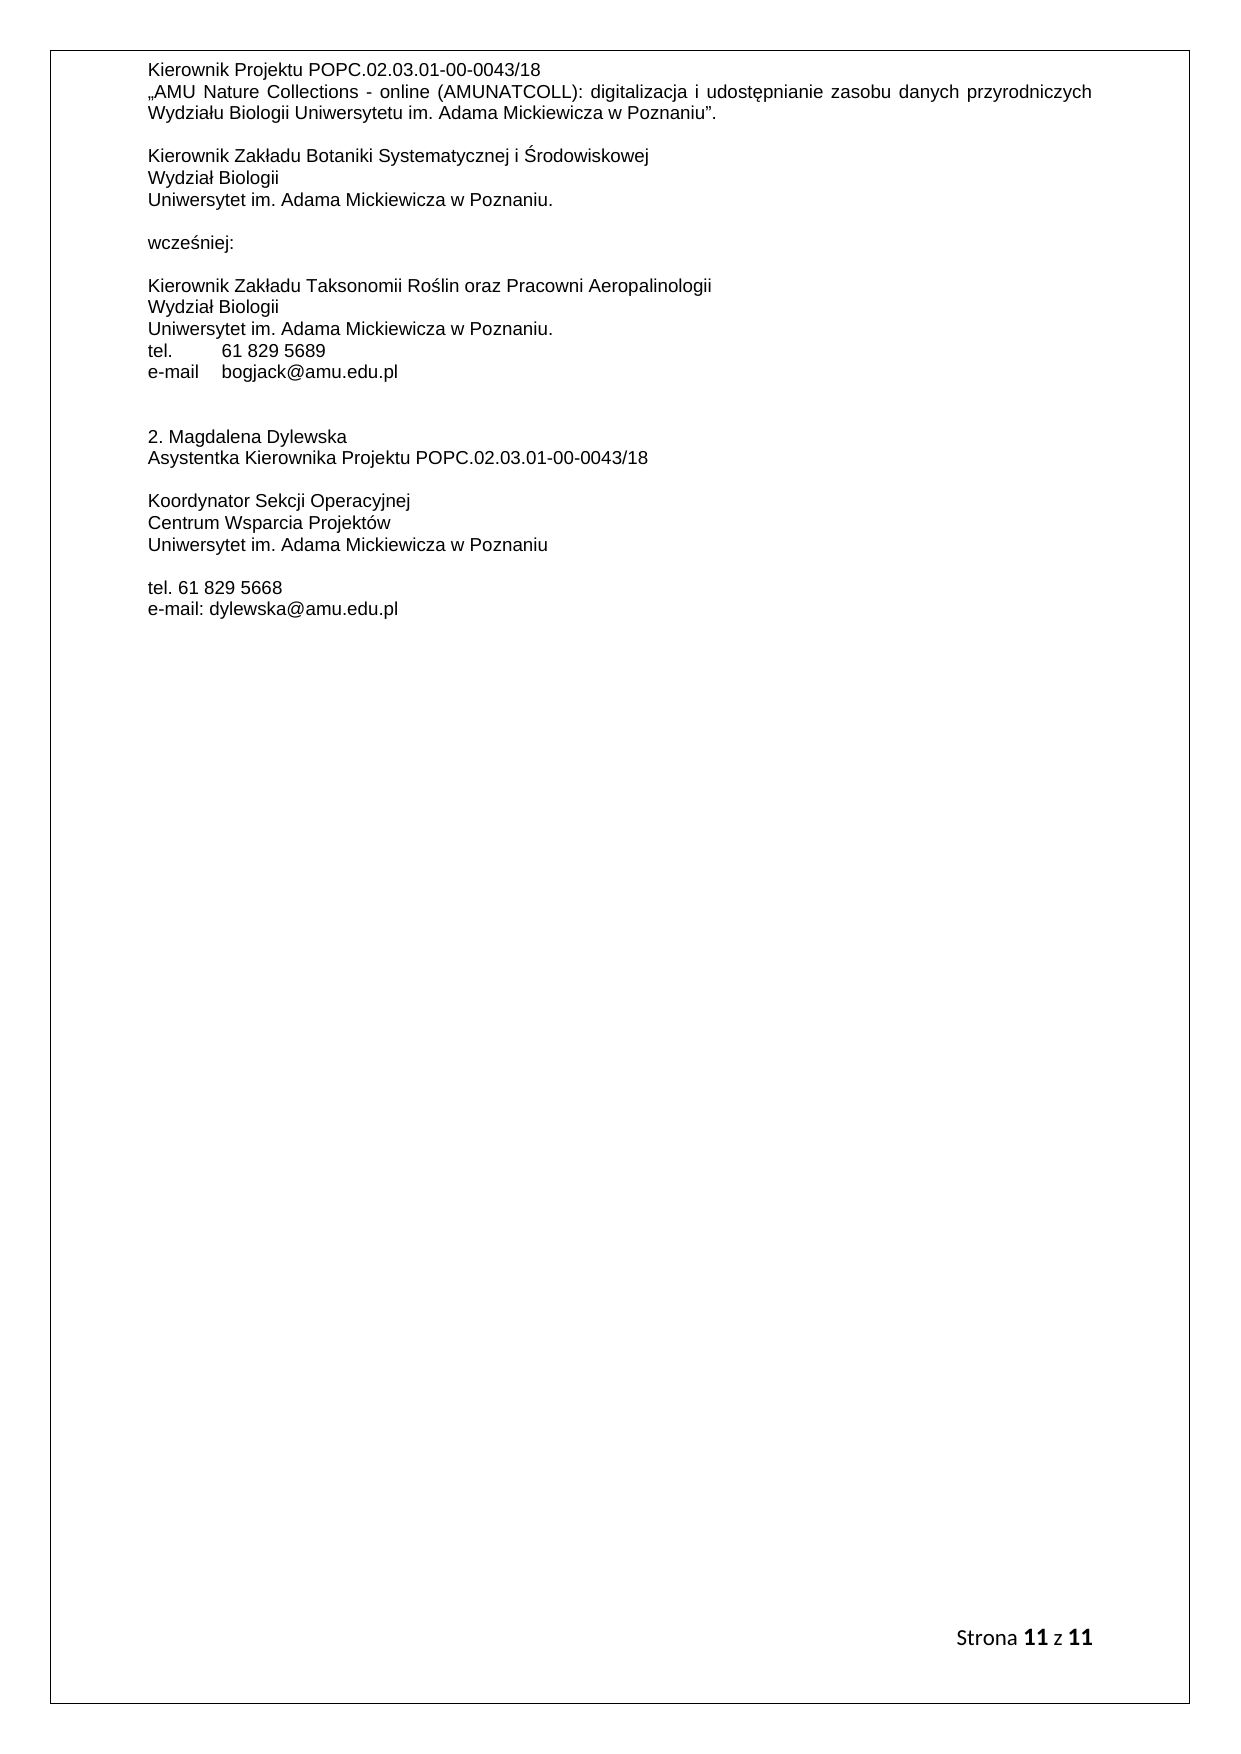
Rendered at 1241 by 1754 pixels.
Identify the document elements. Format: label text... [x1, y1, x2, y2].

text e-mail: dylewska@amu.edu.pl [148, 598, 1093, 620]
text wcześniej: [148, 232, 1093, 253]
text tel. 61 829 5668 [148, 577, 1093, 598]
text Kierownik Zakładu Botaniki Systematycznej i Środowiskowej [148, 145, 1093, 167]
text Wydział Biologii [148, 296, 1093, 318]
text „AMU Nature Collections - online (AMUNATCOLL): digitalizacja i udostępnianie zasobu danych przyrodniczych Wydziału Biologii Uniwersytetu im. Adama Mickiewicza w Poznaniu”. [148, 81, 1093, 124]
text Uniwersytet im. Adama Mickiewicza w Poznaniu [148, 533, 1093, 555]
text tel. 61 829 5689 [148, 339, 1093, 361]
text Kierownik Zakładu Taksonomii Roślin oraz Pracowni Aeropalinologii [148, 275, 1093, 296]
text Centrum Wsparcia Projektów [148, 512, 1093, 533]
text e-mail bogjack@amu.edu.pl [148, 361, 1093, 382]
text Koordynator Sekcji Operacyjnej [148, 490, 1093, 512]
text Wydział Biologii [148, 167, 1093, 188]
text Asystentka Kierownika Projektu POPC.02.03.01-00-0043/18 [148, 447, 1093, 469]
text Uniwersytet im. Adama Mickiewicza w Poznaniu. [148, 318, 1093, 339]
text 2. Magdalena Dylewska [148, 426, 1093, 447]
text Kierownik Projektu POPC.02.03.01-00-0043/18 [148, 59, 1093, 81]
text Uniwersytet im. Adama Mickiewicza w Poznaniu. [148, 188, 1093, 210]
